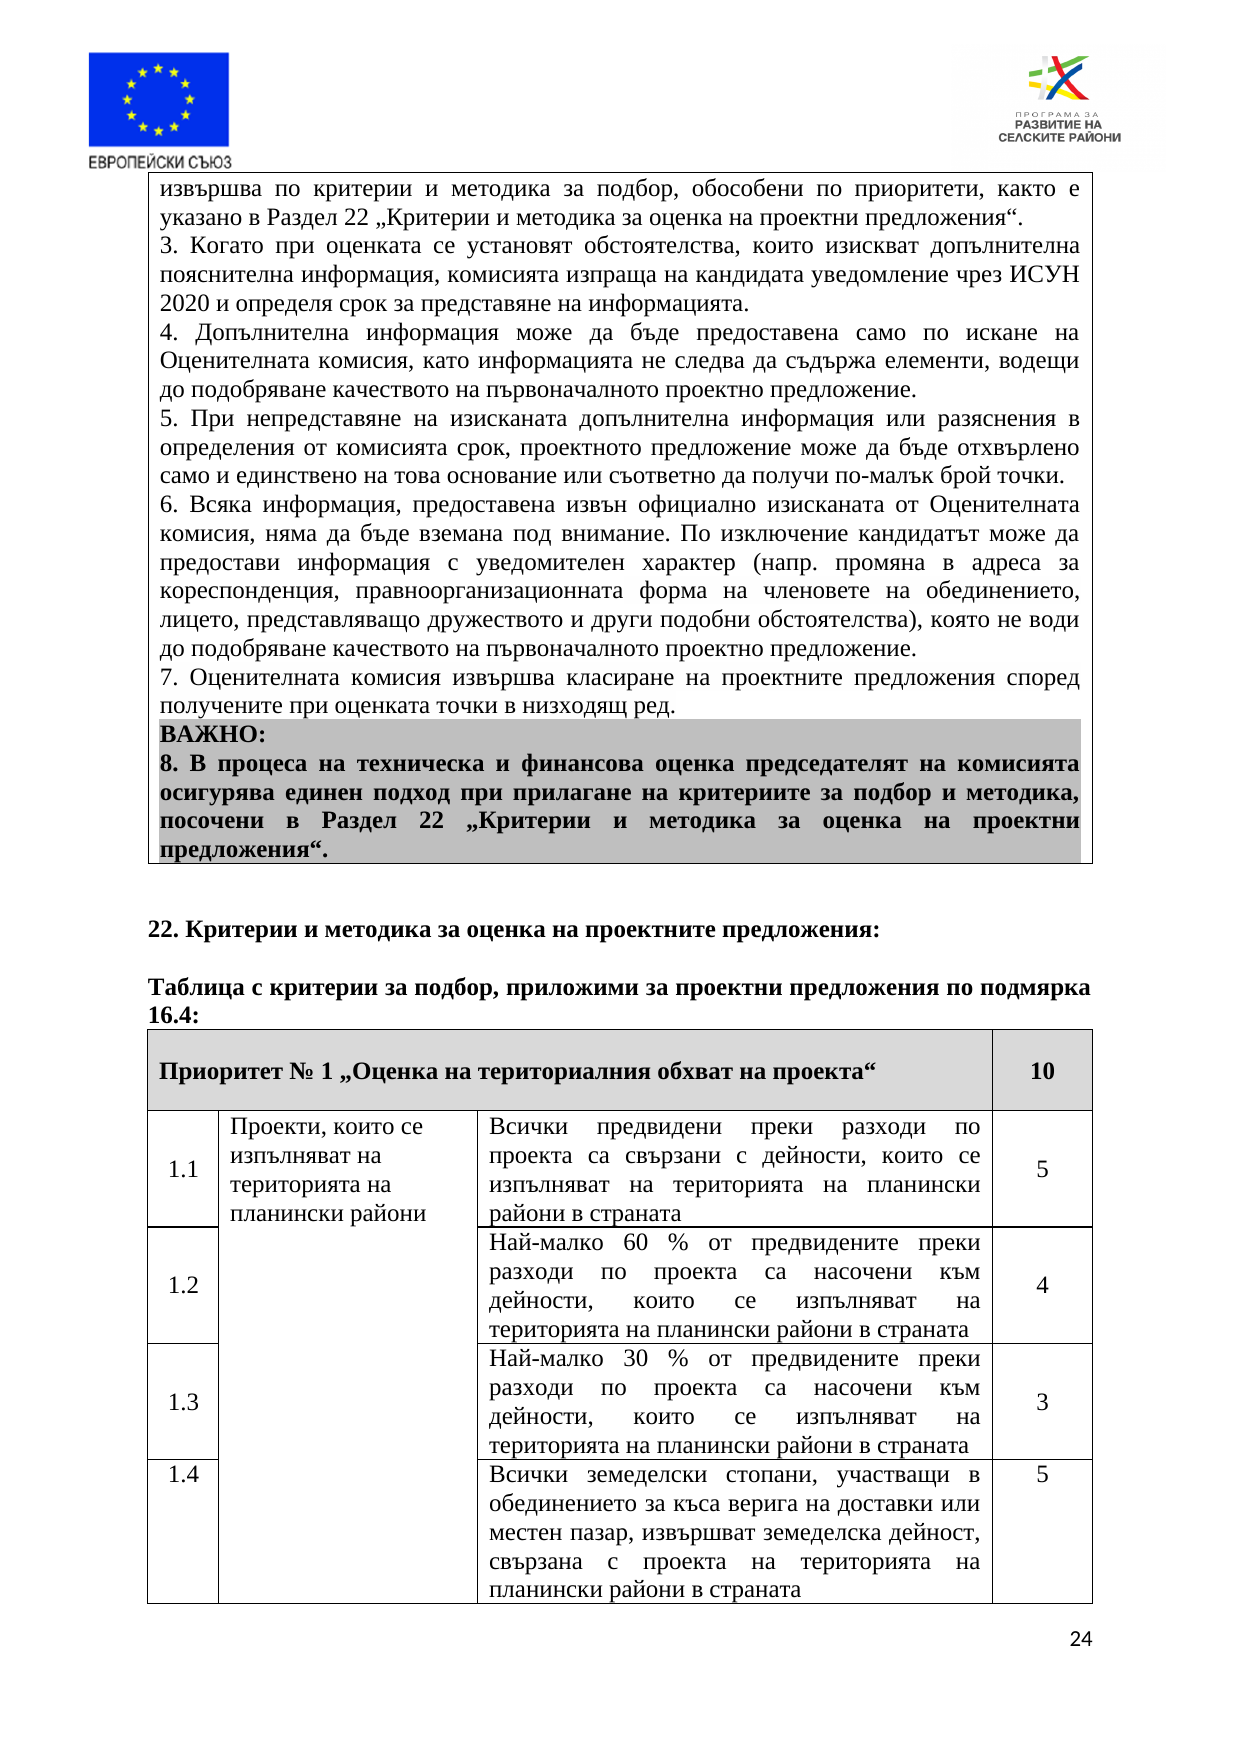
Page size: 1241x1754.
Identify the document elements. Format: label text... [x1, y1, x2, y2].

table_cell 3 [993, 1344, 1092, 1458]
table_cell 1.2 [148, 1228, 218, 1342]
table_cell 5 [993, 1111, 1092, 1226]
picture [88, 52, 233, 172]
table_cell 1.4 [148, 1460, 218, 1603]
table_cell Всички предвидени преки разходи по проекта са свързани с дейности, които се изпълняват на територията на планински райони в страната [478, 1111, 992, 1226]
table_cell Най-малко 30 % от предвидените преки разходи по проекта са насочени към дейности, които се изпълняват на територията на планински райони в страната [478, 1344, 992, 1458]
table_cell Всички земеделски стопани, участващи в обединението за къса верига на доставки или местен пазар, извършват земеделска дейност, свързана с проекта на територията на планински райони в страната [478, 1460, 992, 1603]
table_header 10 [993, 1030, 1092, 1110]
table_cell 1.3 [148, 1344, 218, 1458]
table_header Приоритет № 1 „Оценка на териториалния обхват на проекта“ [148, 1030, 992, 1110]
table_cell 5 [993, 1460, 1092, 1603]
picture [951, 44, 1167, 172]
text Таблица с критерии за подбор, приложими за проектни предложения по подмярка 16.4: [148, 972, 1092, 1029]
table_cell 4 [993, 1228, 1092, 1342]
table_cell 1.1 [148, 1111, 218, 1226]
table_cell Най-малко 60 % от предвидените преки разходи по проекта са насочени към дейности, които се изпълняват на територията на планински райони в страната [478, 1228, 992, 1342]
subtitle 22. Критерии и методика за оценка на проектните предложения: [148, 914, 1092, 943]
table_cell Проекти, които се изпълняват на територията на планински райони [219, 1111, 477, 1603]
